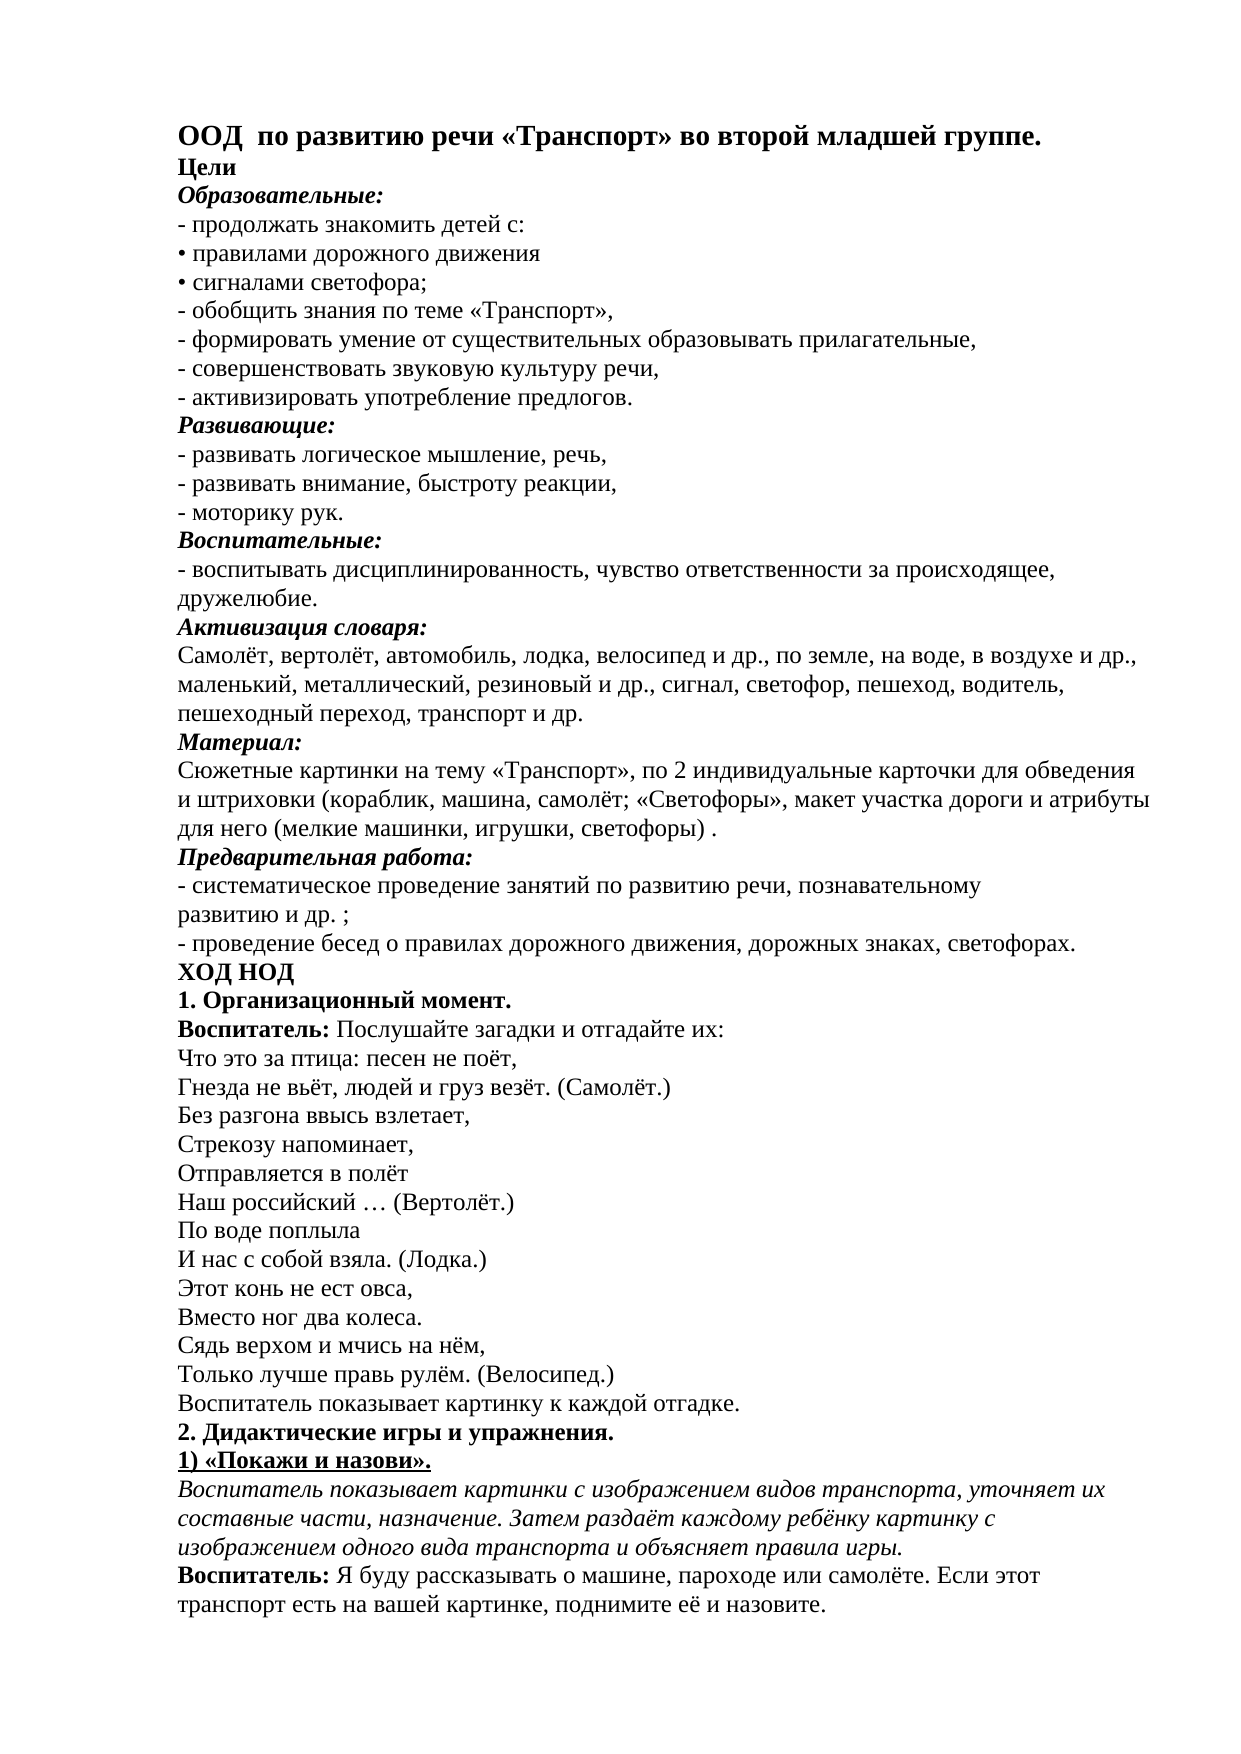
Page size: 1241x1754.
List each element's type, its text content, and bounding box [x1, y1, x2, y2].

text развитию и др. ; [177, 899, 1152, 928]
text Воспитатель: Я буду рассказывать о машине, пароходе или самолёте. Если этот транспорт есть на вашей картинке, поднимите её и назовите. [177, 1560, 1152, 1618]
text - воспитывать дисциплинированность, чувство ответственности за происходящее, дружелюбие. [177, 554, 1152, 612]
text Развивающие: [177, 410, 1152, 439]
text Воспитатель показывает картинку к каждой отгадке. [177, 1388, 1152, 1417]
text Активизация словаря: [177, 612, 1152, 640]
text Сядь верхом и мчись на нём, [177, 1330, 1152, 1359]
text - обобщить знания по теме «Транспорт», [177, 295, 1152, 324]
text - продолжать знакомить детей с: [177, 209, 1152, 238]
text Образовательные: [177, 180, 1152, 209]
text Стрекозу напоминает, [177, 1129, 1152, 1158]
text 2. Дидактические игры и упражнения. [177, 1417, 1152, 1445]
text - развивать логическое мышление, речь, [177, 439, 1152, 468]
text Вместо ног два колеса. [177, 1302, 1152, 1330]
text Без разгона ввысь взлетает, [177, 1100, 1152, 1129]
text - систематическое проведение занятий по развитию речи, познавательному [177, 870, 1152, 899]
text И нас с собой взяла. (Лодка.) [177, 1244, 1152, 1273]
text Гнезда не вьёт, людей и груз везёт. (Самолёт.) [177, 1072, 1152, 1100]
text Только лучше правь рулём. (Велосипед.) [177, 1359, 1152, 1388]
text 1) «Покажи и назови». [177, 1445, 1152, 1474]
text Отправляется в полёт [177, 1158, 1152, 1187]
text • сигналами светофора; [177, 267, 1152, 295]
text Предварительная работа: [177, 842, 1152, 870]
text - активизировать употребление предлогов. [177, 382, 1152, 410]
text 1. Организационный момент. [177, 985, 1152, 1014]
text Цели [177, 152, 1152, 180]
text ООД по развитию речи «Транспорт» во второй младшей группе. [177, 118, 1152, 152]
text Этот конь не ест овса, [177, 1273, 1152, 1302]
text Воспитательные: [177, 525, 1152, 554]
text По воде поплыла [177, 1215, 1152, 1244]
text Сюжетные картинки на тему «Транспорт», по 2 индивидуальные карточки для обведения и штриховки (кораблик, машина, самолёт; «Светофоры», макет участка дороги и атрибуты для него (мелкие машинки, игрушки, светофоры) . [177, 755, 1152, 842]
text Что это за птица: песен не поёт, [177, 1043, 1152, 1072]
text Самолёт, вертолёт, автомобиль, лодка, велосипед и др., по земле, на воде, в воздухе и др., маленький, металлический, резиновый и др., сигнал, светофор, пешеход, водитель, пешеходный переход, транспорт и др. [177, 640, 1152, 727]
text - проведение бесед о правилах дорожного движения, дорожных знаках, светофорах. [177, 928, 1152, 957]
text Воспитатель: Послушайте загадки и отгадайте их: [177, 1014, 1152, 1043]
text ХОД НОД [177, 957, 1152, 985]
text Наш российский … (Вертолёт.) [177, 1187, 1152, 1215]
text - совершенствовать звуковую культуру речи, [177, 353, 1152, 382]
text - формировать умение от существительных образовывать прилагательные, [177, 324, 1152, 353]
text • правилами дорожного движения [177, 238, 1152, 267]
text Материал: [177, 727, 1152, 755]
text - развивать внимание, быстроту реакции, [177, 468, 1152, 497]
text Воспитатель показывает картинки с изображением видов транспорта, уточняет их составные части, назначение. Затем раздаёт каждому ребёнку картинку с изображением одного вида транспорта и объясняет правила игры. [177, 1474, 1152, 1560]
text - моторику рук. [177, 497, 1152, 525]
